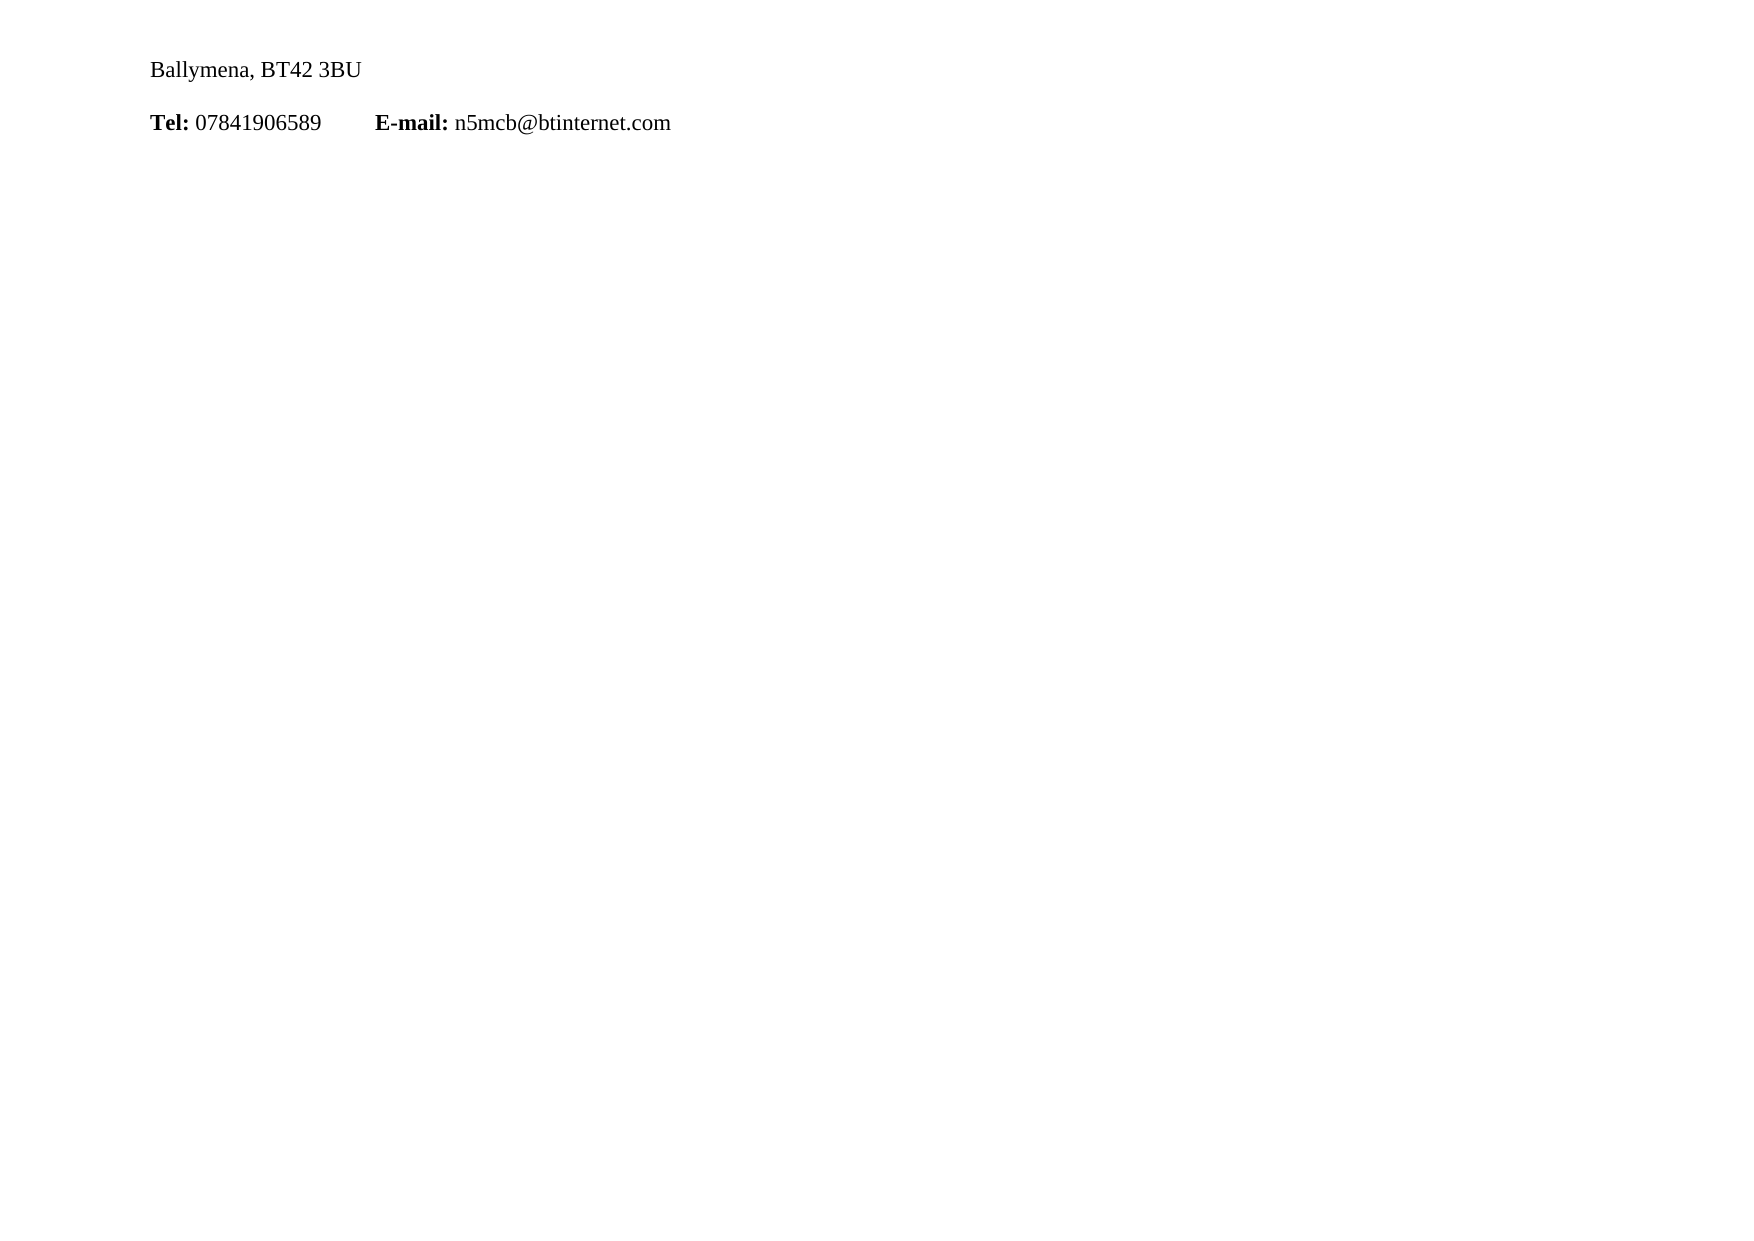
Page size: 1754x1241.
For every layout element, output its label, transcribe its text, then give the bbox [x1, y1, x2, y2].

text Tel: 07841906589 E-mail: n5mcb@btinternet.com [150, 109, 716, 135]
